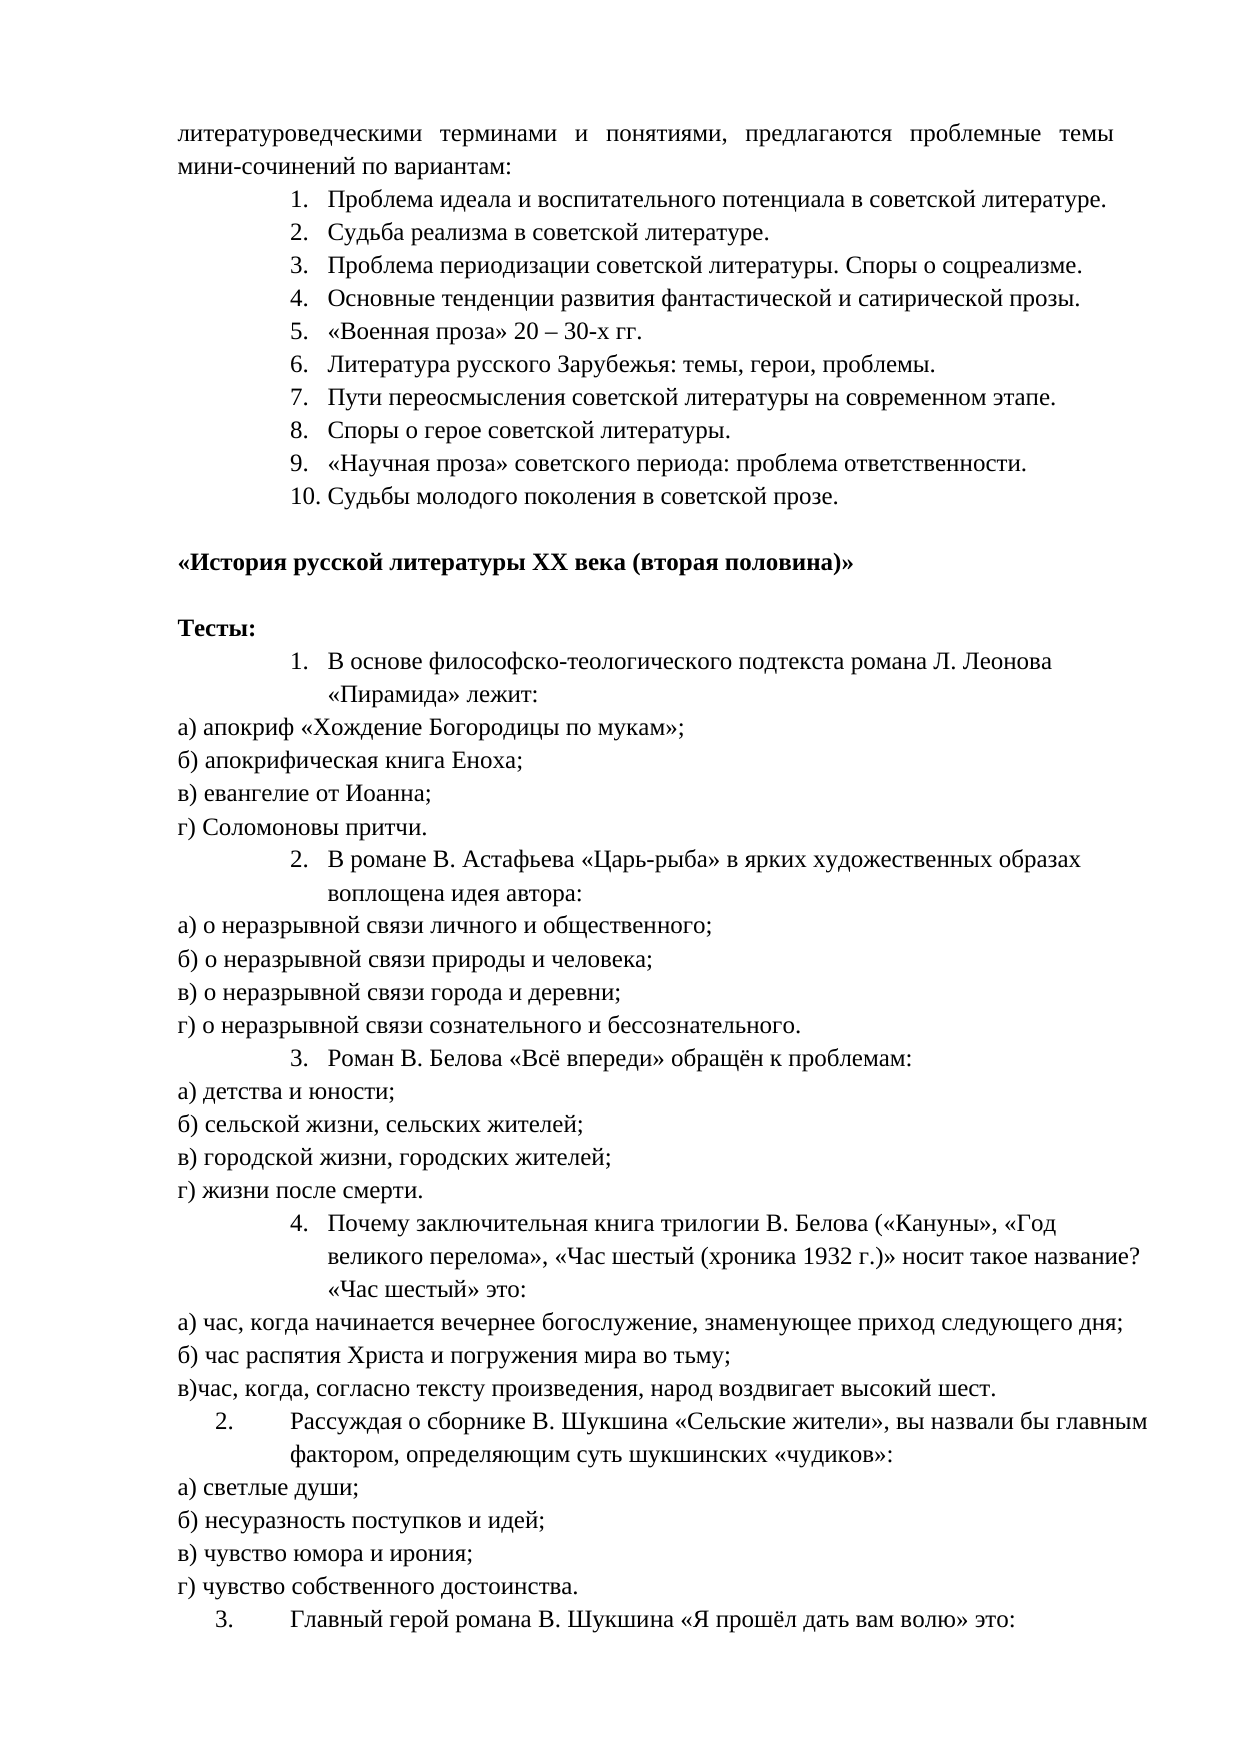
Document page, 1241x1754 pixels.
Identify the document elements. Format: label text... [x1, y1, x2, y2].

list Пути переосмысления советской литературы на современном этапе. [290, 382, 1114, 411]
list Почему заключительная книга трилогии В. Белова («Кануны», «Год великого перелома», «Час шестый (хроника .)» носит такое название? «Час шестый» это: [290, 1208, 1152, 1303]
text б) сельской жизни, сельских жителей; [177, 1109, 1152, 1137]
list «Научная проза» советского периода: проблема ответственности. [290, 448, 1114, 477]
list Главный герой романа В. Шукшина «Я прошёл дать вам волю» это: [215, 1604, 1152, 1633]
text в) чувство юмора и ирония; [177, 1538, 1152, 1567]
text г) жизни после смерти. [177, 1175, 1152, 1203]
text г) о неразрывной связи сознательного и бессознательного. [177, 1010, 1152, 1038]
list «Военная проза» 20 – 30-х гг. [290, 316, 1114, 345]
list Роман В. Белова «Всё впереди» обращён к проблемам: [290, 1043, 1152, 1071]
text а) час, когда начинается вечернее богослужение, знаменующее приход следующего дня; [177, 1307, 1152, 1336]
list Основные тенденции развития фантастической и сатирической прозы. [290, 283, 1114, 312]
text а) о неразрывной связи личного и общественного; [177, 911, 1152, 939]
list В основе философско-теологического подтекста романа Л. Леонова «Пирамида» лежит: [290, 646, 1152, 708]
text в) евангелие от Иоанна; [177, 778, 1152, 807]
text в) городской жизни, городских жителей; [177, 1142, 1152, 1171]
text а) апокриф «Хождение Богородицы по мукам»; [177, 712, 1152, 741]
list Споры о герое советской литературы. [290, 415, 1114, 444]
list Судьбы молодого поколения в советской прозе. [290, 481, 1114, 510]
text Тесты: [177, 613, 1152, 642]
list Рассуждая о сборнике В. Шукшина «Сельские жители», вы назвали бы главным фактором, определяющим суть шукшинских «чудиков»: [215, 1406, 1152, 1468]
text б) о неразрывной связи природы и человека; [177, 944, 1152, 972]
text г) чувство собственного достоинства. [177, 1571, 1152, 1600]
text б) апокрифическая книга Еноха; [177, 746, 1152, 774]
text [177, 118, 1114, 180]
text в) о неразрывной связи города и деревни; [177, 977, 1152, 1005]
list В романе В. Астафьева «Царь-рыба» в ярких художественных образах воплощена идея автора: [290, 844, 1152, 906]
text а) светлые души; [177, 1472, 1152, 1501]
text б) час распятия Христа и погружения мира во тьму; [177, 1340, 1152, 1369]
text «История русской литературы XX века (вторая половина)» [177, 547, 1152, 576]
text б) несуразность поступков и идей; [177, 1505, 1152, 1534]
list Литература русского Зарубежья: темы, герои, проблемы. [290, 349, 1114, 378]
text а) детства и юности; [177, 1076, 1152, 1104]
text г) Соломоновы притчи. [177, 812, 1152, 840]
list Проблема периодизации советской литературы. Споры о соцреализме. [290, 250, 1114, 279]
list Проблема идеала и воспитательного потенциала в советской литературе. [290, 184, 1114, 213]
text в)час, когда, согласно тексту произведения, народ воздвигает высокий шест. [177, 1373, 1152, 1402]
list Судьба реализма в советской литературе. [290, 217, 1114, 246]
